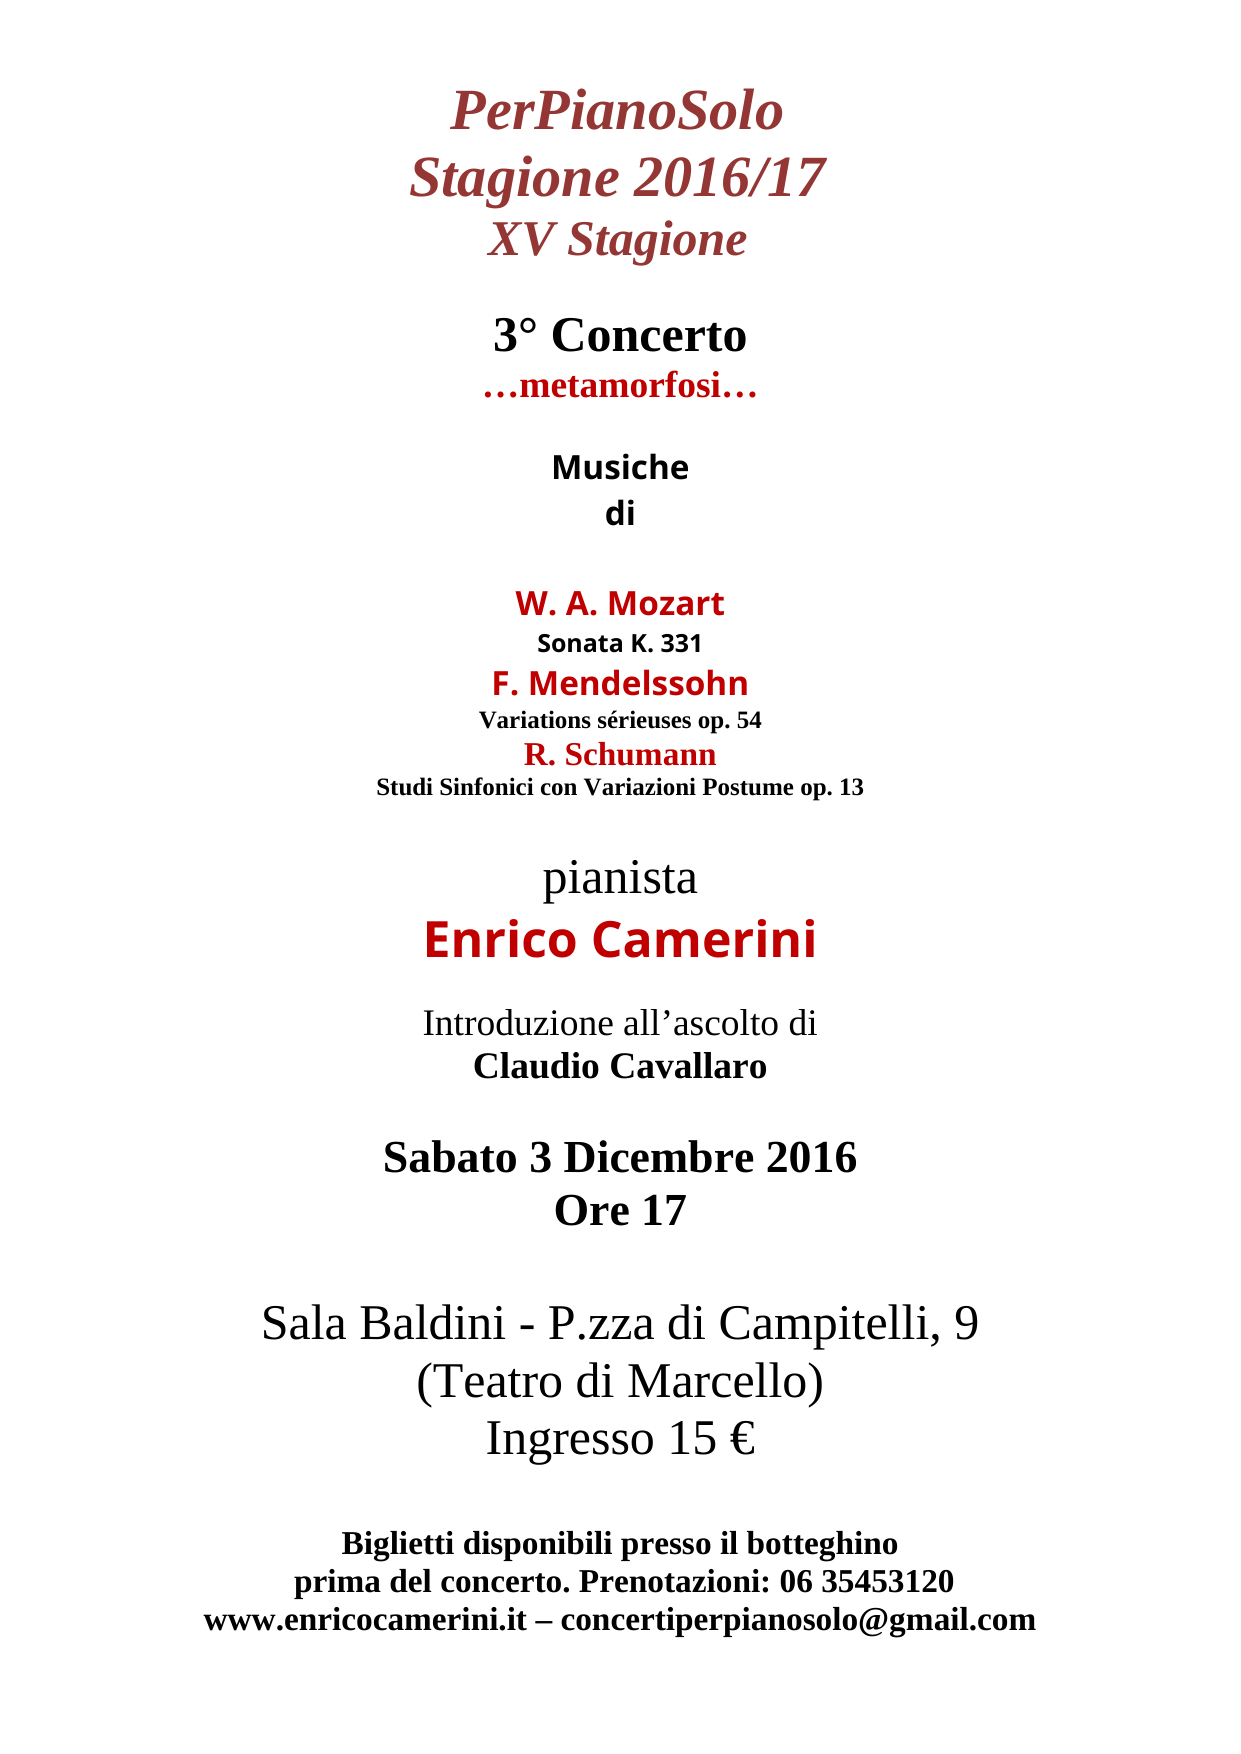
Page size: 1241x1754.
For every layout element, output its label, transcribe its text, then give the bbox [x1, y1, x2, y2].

title XV Stagione [75, 209, 1165, 267]
text prima del concerto. Prenotazioni: 06 35453120 [75, 1561, 1165, 1600]
text Sala Baldini - P.zza di Campitelli, 9 [75, 1293, 1165, 1351]
text www.enricocamerini.it – concertiperpianosolo@gmail.com [75, 1600, 1165, 1638]
text pianista [75, 846, 1165, 904]
text F. Mendelssohn [75, 660, 1165, 705]
text Biglietti disponibili presso il botteghino [75, 1523, 1165, 1561]
text di [75, 489, 1165, 535]
text W. A. Mozart [75, 580, 1165, 626]
subtitle Sabato 3 Dicembre 2016 [75, 1130, 1165, 1183]
subtitle Enrico Camerini [75, 904, 1165, 972]
subtitle Ingresso 15 € [75, 1408, 1165, 1466]
text Sonata K. 331 [75, 626, 1165, 660]
text Ore 17 [75, 1183, 1165, 1236]
title Stagione 2016/17 [75, 142, 1165, 209]
text Variations sérieuses op. 54 [75, 705, 1165, 734]
text Studi Sinfonici con Variazioni Postume op. 13 [75, 772, 1165, 801]
text Claudio Cavallaro [75, 1044, 1165, 1087]
text Musiche [75, 444, 1165, 489]
text Introduzione all’ascolto di [75, 1001, 1165, 1044]
text …metamorfosi… [75, 362, 1165, 406]
text 3° Concerto [75, 305, 1165, 362]
text (Teatro di Marcello) [75, 1351, 1165, 1408]
text R. Schumann [75, 734, 1165, 772]
title PerPianoSolo [75, 75, 1165, 142]
